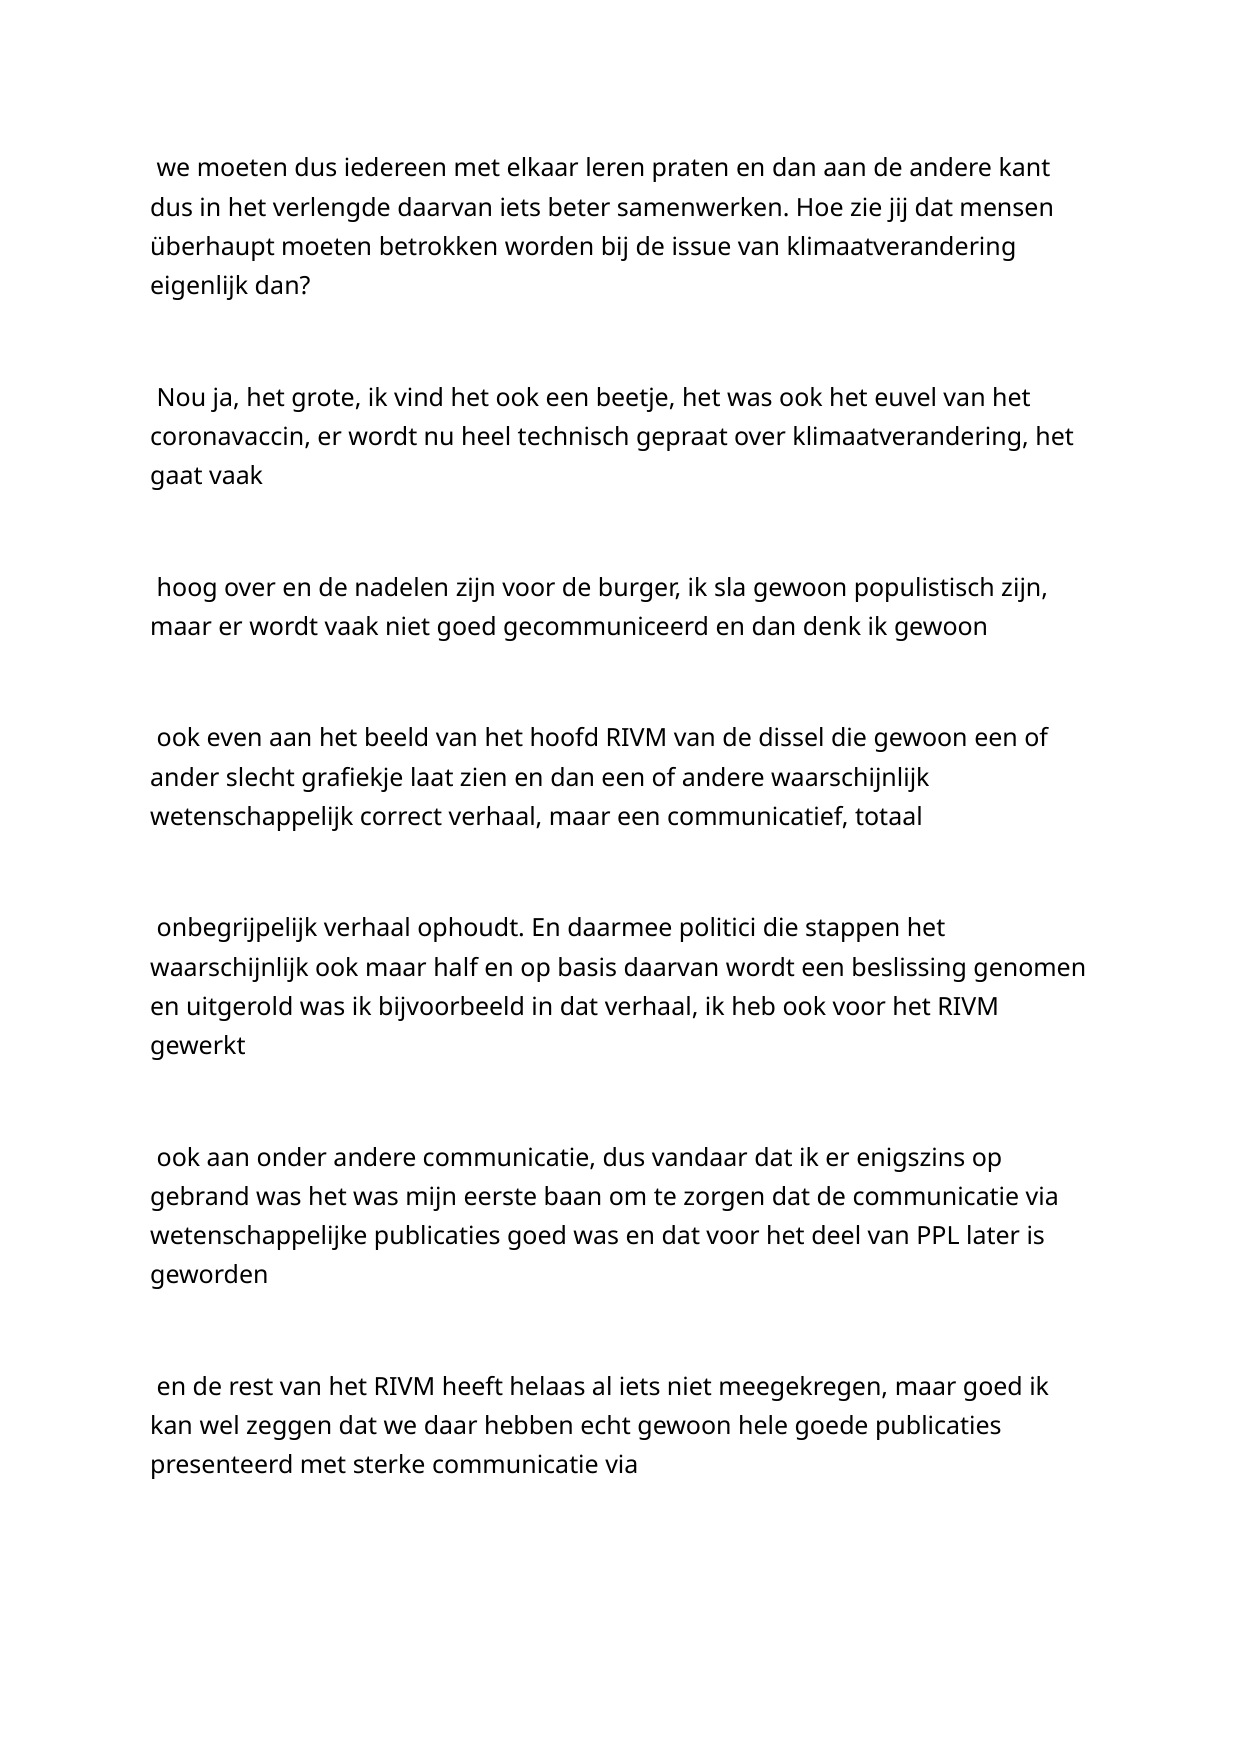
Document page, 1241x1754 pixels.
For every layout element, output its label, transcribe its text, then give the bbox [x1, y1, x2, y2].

text hoog over en de nadelen zijn voor de burger, ik sla gewoon populistisch zijn, maar er wordt vaak niet goed gecommuniceerd en dan denk ik gewoon [150, 569, 1090, 642]
text ook even aan het beeld van het hoofd RIVM van de dissel die gewoon een of ander slecht grafiekje laat zien en dan een of andere waarschijnlijk wetenschappelijk correct verhaal, maar een communicatief, totaal [150, 720, 1090, 832]
text Nou ja, het grote, ik vind het ook een beetje, het was ook het euvel van het coronavaccin, er wordt nu heel technisch gepraat over klimaatverandering, het gaat vaak [150, 379, 1090, 492]
text ook aan onder andere communicatie, dus vandaar dat ik er enigszins op gebrand was het was mijn eerste baan om te zorgen dat de communicatie via wetenschappelijke publicaties goed was en dat voor het deel van PPL later is geworden [150, 1139, 1090, 1291]
text en de rest van het RIVM heeft helaas al iets niet meegekregen, maar goed ik kan wel zeggen dat we daar hebben echt gewoon hele goede publicaties presenteerd met sterke communicatie via [150, 1368, 1090, 1481]
text onbegrijpelijk verhaal ophoudt. En daarmee politici die stappen het waarschijnlijk ook maar half en op basis daarvan wordt een beslissing genomen en uitgerold was ik bijvoorbeeld in dat verhaal, ik heb ook voor het RIVM gewerkt [150, 910, 1090, 1062]
text we moeten dus iedereen met elkaar leren praten en dan aan de andere kant dus in het verlengde daarvan iets beter samenwerken. Hoe zie jij dat mensen überhaupt moeten betrokken worden bij de issue van klimaatverandering eigenlijk dan? [150, 150, 1090, 302]
